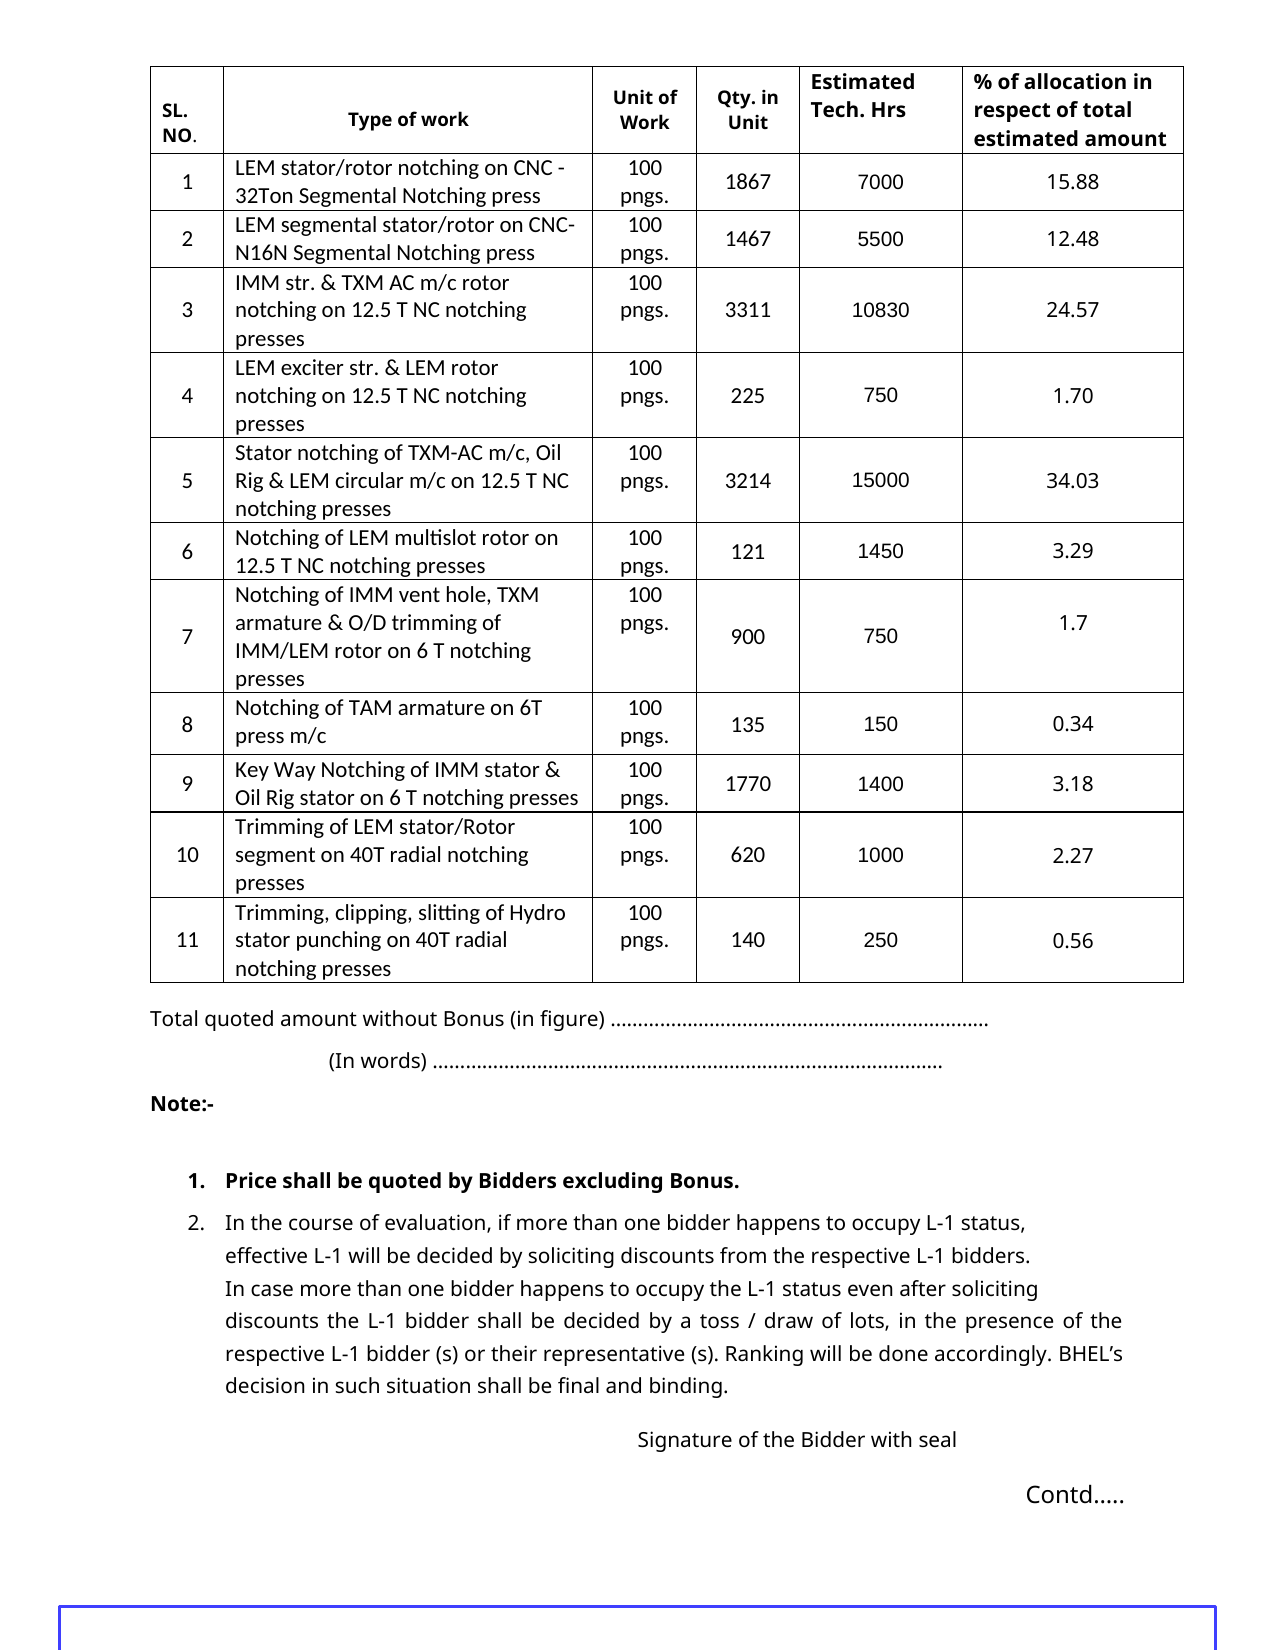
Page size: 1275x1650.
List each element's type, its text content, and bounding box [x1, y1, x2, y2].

table_cell 3.29 [963, 523, 1183, 579]
table_cell 5500 [800, 211, 962, 267]
table_cell 225 [697, 353, 799, 437]
table_cell Key Way Notching of IMM stator & Oil Rig stator on 6 T notching presses [224, 755, 592, 811]
table_cell 5 [151, 438, 223, 522]
table_cell 100 pngs. [593, 813, 696, 897]
table_cell 100 pngs. [593, 438, 696, 522]
table_cell 100 pngs. [593, 523, 696, 579]
table_cell 0.34 [963, 693, 1183, 754]
table_cell LEM stator/rotor notching on CNC - 32Ton Segmental Notching press [224, 154, 592, 209]
table_cell 1450 [800, 523, 962, 579]
table_cell 900 [697, 580, 799, 692]
table_cell 140 [697, 898, 799, 982]
table_cell 2 [151, 211, 223, 267]
table_header Unit of Work [593, 67, 696, 152]
table_header Estimated Tech. Hrs [800, 67, 962, 152]
table_cell 100 pngs. [593, 211, 696, 267]
list effective L-1 will be decided by soliciting discounts from the respective L-1 bidders. [225, 1241, 1125, 1269]
table_cell 100 pngs. [593, 154, 696, 209]
table_cell 12.48 [963, 211, 1183, 267]
table_cell 121 [697, 523, 799, 579]
table_cell 100 pngs. [593, 268, 696, 352]
table_cell 4 [151, 353, 223, 437]
table_cell 7000 [800, 154, 962, 209]
text Signature of the Bidder with seal [150, 1425, 1125, 1453]
table_cell 3 [151, 268, 223, 352]
table_cell 1.7 [963, 580, 1183, 692]
list In case more than one bidder happens to occupy the L-1 status even after soliciting [225, 1274, 1125, 1302]
table_cell 1867 [697, 154, 799, 209]
table_cell 24.57 [963, 268, 1183, 352]
table_cell 1770 [697, 755, 799, 811]
table_cell 750 [800, 353, 962, 437]
list discounts the L-1 bidder shall be decided by a toss / draw of lots, in the presence of the respective L-1 bidder (s) or their representative (s). Ranking will be done accordingly. BHEL’s decision in such situation shall be final and binding. [225, 1306, 1125, 1400]
table_cell Notching of LEM multislot rotor on 12.5 T NC notching presses [224, 523, 592, 579]
table_cell 1000 [800, 813, 962, 897]
table_cell 100 pngs. [593, 693, 696, 754]
text (In words) ………………………………………………………………………………… [150, 1047, 1125, 1075]
table_cell 34.03 [963, 438, 1183, 522]
table_cell 10 [151, 813, 223, 897]
table_cell 1467 [697, 211, 799, 267]
table_cell 9 [151, 755, 223, 811]
table_cell 7 [151, 580, 223, 692]
table_cell Stator notching of TXM-AC m/c, Oil Rig & LEM circular m/c on 12.5 T NC notching presses [224, 438, 592, 522]
table_cell Notching of TAM armature on 6T press m/c [224, 693, 592, 754]
table_cell 1 [151, 154, 223, 209]
table_cell LEM segmental stator/rotor on CNC- N16N Segmental Notching press [224, 211, 592, 267]
table_cell IMM str. & TXM AC m/c rotor notching on 12.5 T NC notching presses [224, 268, 592, 352]
table_cell 2.27 [963, 813, 1183, 897]
table_cell Trimming, clipping, slitting of Hydro stator punching on 40T radial notching presses [224, 898, 592, 982]
table_cell 3214 [697, 438, 799, 522]
table_cell 750 [800, 580, 962, 692]
table_cell 15000 [800, 438, 962, 522]
table_cell 3.18 [963, 755, 1183, 811]
table_cell 100 pngs. [593, 580, 696, 692]
table_cell 3311 [697, 268, 799, 352]
table_cell 620 [697, 813, 799, 897]
table_cell 15.88 [963, 154, 1183, 209]
table_cell 10830 [800, 268, 962, 352]
table_cell Trimming of LEM stator/Rotor segment on 40T radial notching presses [224, 813, 592, 897]
text Note:- [150, 1089, 1125, 1118]
table_cell Notching of IMM vent hole, TXM armature & O/D trimming of IMM/LEM rotor on 6 T notching presses [224, 580, 592, 692]
table_header Qty. in Unit [697, 67, 799, 152]
list In the course of evaluation, if more than one bidder happens to occupy L-1 status, [187, 1208, 1125, 1237]
table_cell 250 [800, 898, 962, 982]
table_cell 100 pngs. [593, 755, 696, 811]
text Contd….. [150, 1478, 1125, 1511]
table_cell 0.56 [963, 898, 1183, 982]
table_cell 8 [151, 693, 223, 754]
table_cell 135 [697, 693, 799, 754]
text Total quoted amount without Bonus (in figure) …………………………………………………………… [150, 1004, 1125, 1032]
table_header Type of work [224, 67, 592, 152]
table_cell LEM exciter str. & LEM rotor notching on 12.5 T NC notching presses [224, 353, 592, 437]
table_cell 1400 [800, 755, 962, 811]
table_cell 100 pngs. [593, 898, 696, 982]
table_header % of allocation in respect of total estimated amount [963, 67, 1183, 152]
table_cell 100 pngs. [593, 353, 696, 437]
table_cell 11 [151, 898, 223, 982]
table_cell 6 [151, 523, 223, 579]
list Price shall be quoted by Bidders excluding Bonus. [187, 1166, 1125, 1194]
table_cell 1.70 [963, 353, 1183, 437]
table_header SL. NO. [151, 67, 223, 152]
table_cell 150 [800, 693, 962, 754]
